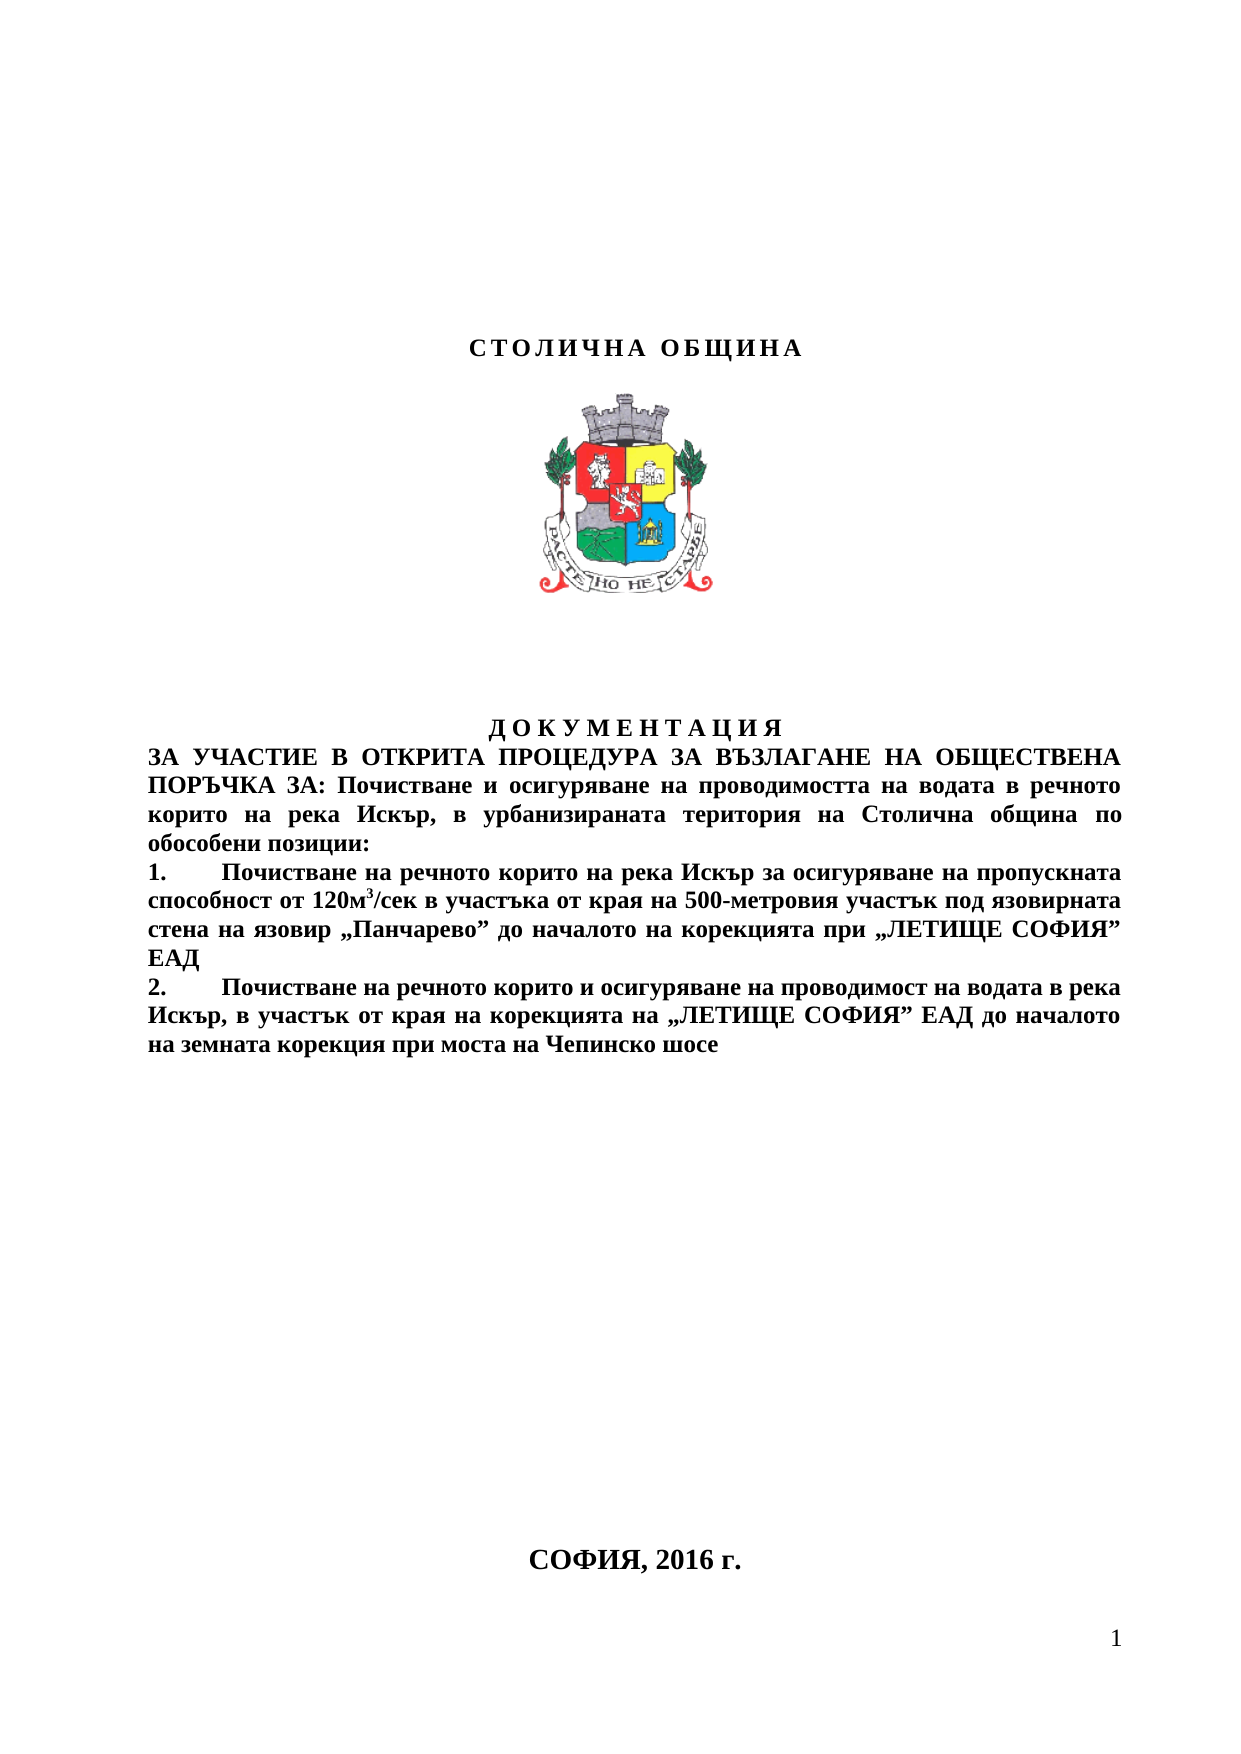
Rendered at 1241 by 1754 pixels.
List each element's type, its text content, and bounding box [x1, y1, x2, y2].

text Д О К У М Е Н Т А Ц И Я [148, 713, 1122, 742]
picture [537, 393, 713, 598]
text ЗА УЧАСТИЕ В ОТКРИТА ПРОЦЕДУРА ЗА ВЪЗЛАГАНЕ НА ОБЩЕСТВЕНА ПОРЪЧКА ЗА: Почистване и осигуряване на проводимостта на водата в речното корито на река Искър, в урбанизираната територия на Столична община по обособени позиции: [148, 742, 1122, 857]
text СТОЛИЧНА ОБЩИНА [148, 333, 1122, 362]
list Почистване на речното корито на река Искър за осигуряване на пропускната способност от 120м3/сек в участъка от края на 500-метровия участък под язовирната стена на язовир „Панчарево” до началото на корекцията при „ЛЕТИЩЕ СОФИЯ” ЕАД [148, 857, 1122, 972]
list Почистване на речното корито и осигуряване на проводимост на водата в река Искър, в участък от края на корекцията на „ЛЕТИЩЕ СОФИЯ” ЕАД до началото на земната корекция при моста на Чепинско шосе [148, 972, 1122, 1058]
text СОФИЯ, 2016 г. [148, 1542, 1122, 1575]
